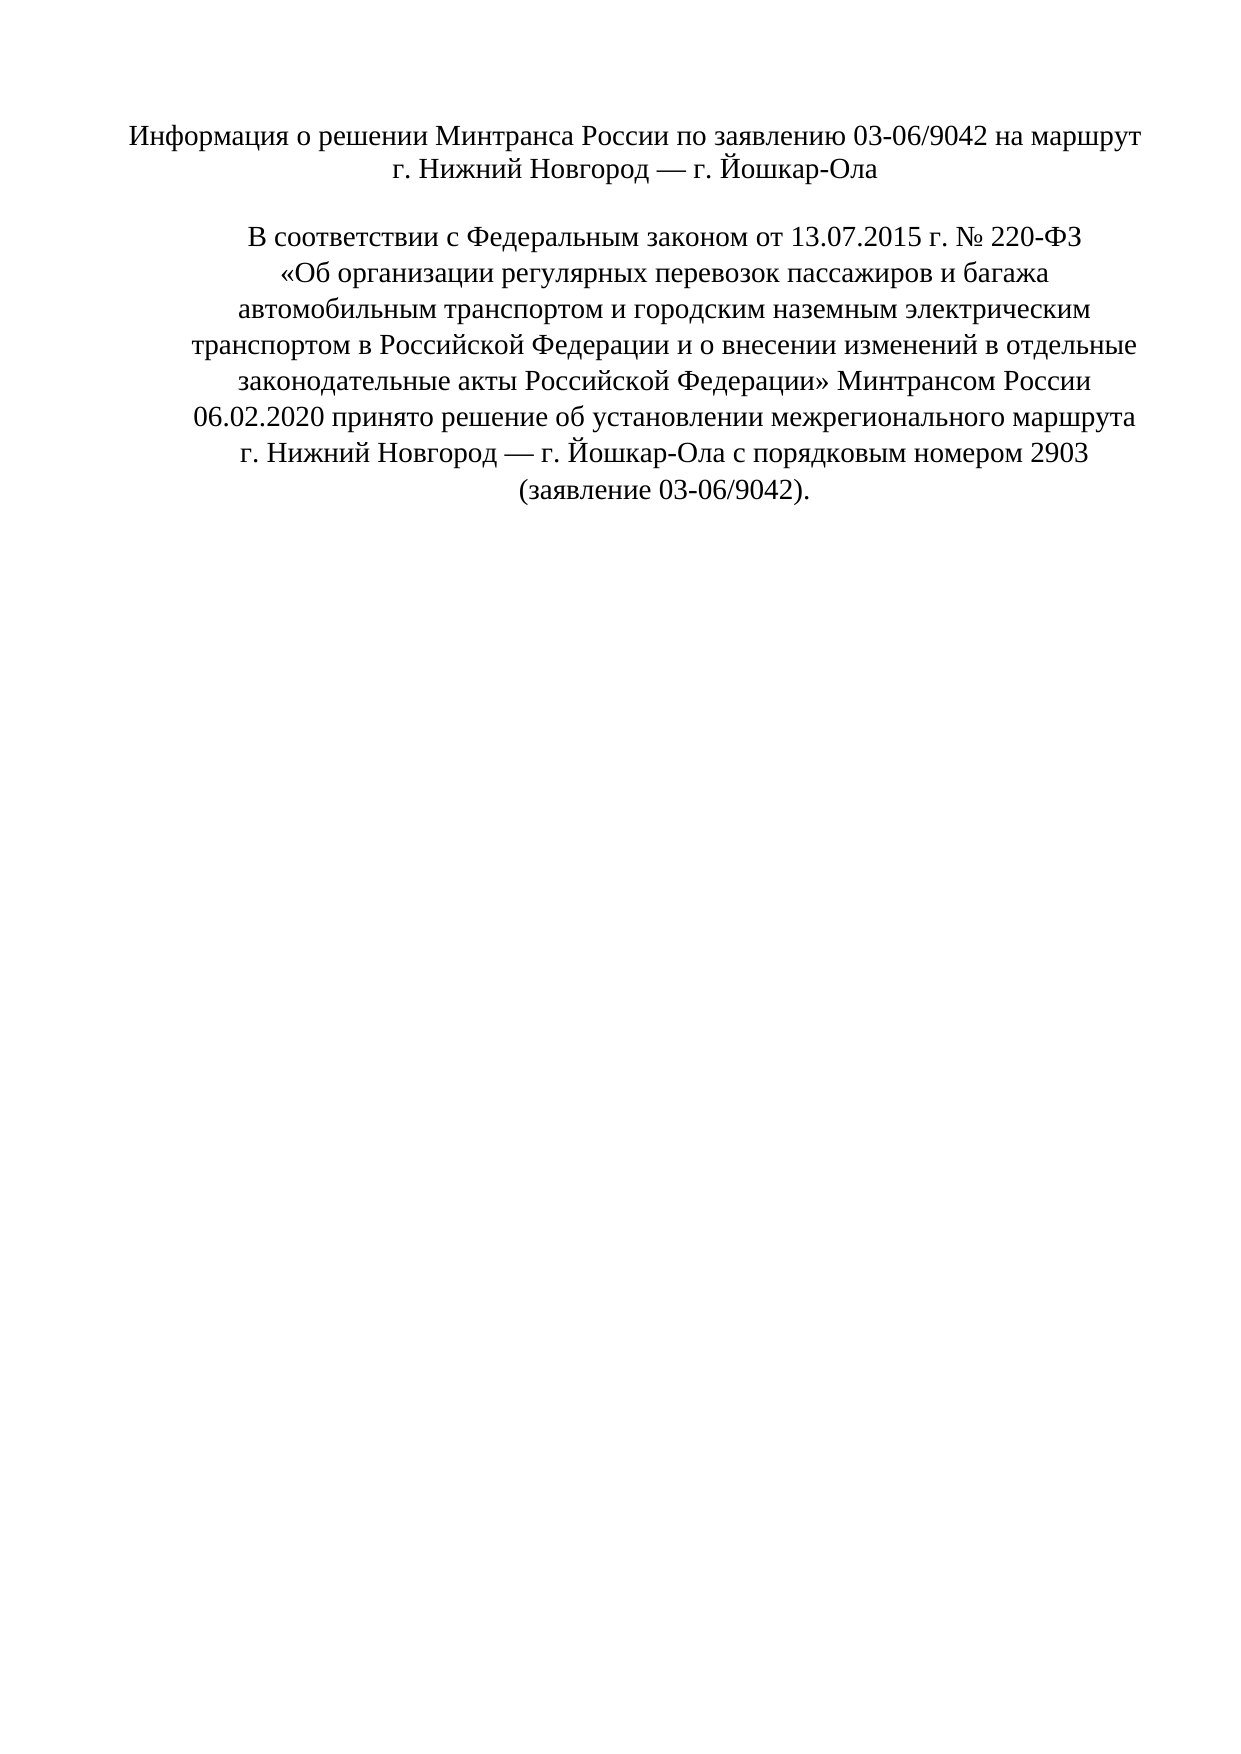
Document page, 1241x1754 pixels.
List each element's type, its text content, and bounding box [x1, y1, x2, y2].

text В соответствии с Федеральным законом от 13.07.2015 г. № 220-ФЗ «Об организации регулярных перевозок пассажиров и багажа автомобильным транспортом и городским наземным электрическим транспортом в Российской Федерации и о внесении изменений в отдельные законодательные акты Российской Федерации» Минтрансом России 06.02.2020 принято решение об установлении межрегионального маршрута г. Нижний Новгород — г. Йошкар-Ола с порядковым номером 2903 (заявление 03-06/9042). [177, 219, 1152, 505]
text Информация о решении Минтранса России по заявлению 03-06/9042 на маршрут г. Нижний Новгород — г. Йошкар-Ола [118, 118, 1152, 185]
